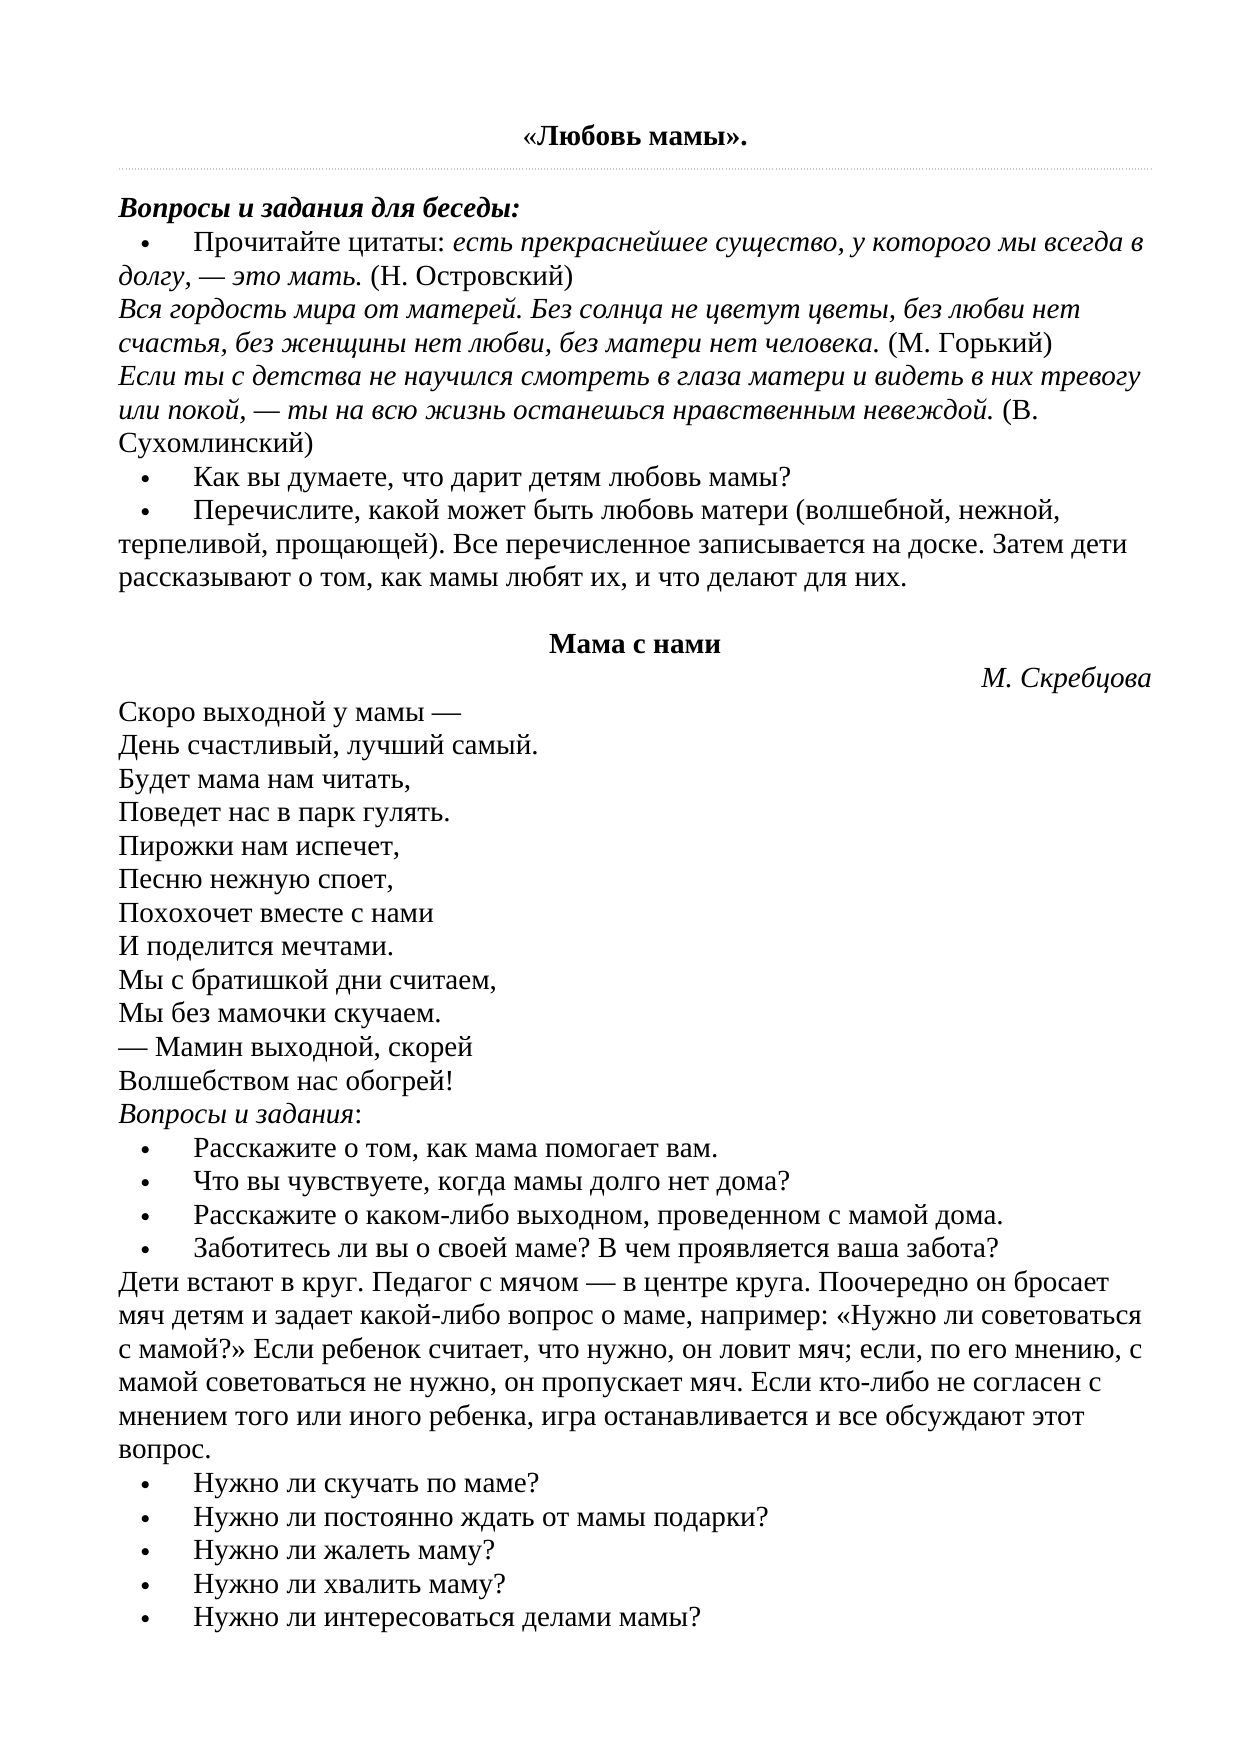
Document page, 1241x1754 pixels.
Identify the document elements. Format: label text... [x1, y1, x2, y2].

list Нужно ли скучать по маме? [118, 1465, 1152, 1499]
list Заботитесь ли вы о своей маме? В чем проявляется ваша забота? [118, 1230, 1152, 1264]
text Мама с нами [118, 627, 1152, 660]
list Что вы чувствуете, когда мамы долго нет дома? [118, 1163, 1152, 1197]
text М. Скребцова [118, 660, 1152, 694]
list Нужно ли интересоваться делами мамы? [118, 1599, 1152, 1633]
text Мы с братишкой дни считаем, Мы без мамочки скучаем. — Мамин выходной, скорей Волшебством нас обогрей! [118, 962, 1152, 1096]
text Вопросы и задания: [118, 1096, 1152, 1130]
list Как вы думаете, что дарит детям любовь мамы? [118, 459, 1152, 492]
list Нужно ли постоянно ждать от мамы подарки? [118, 1499, 1152, 1532]
text Если ты с детства не научился смотреть в глаза матери и видеть в них тревогу или покой, — ты на всю жизнь останешься нравственным невеждой. (В. Сухомлинский) [118, 358, 1152, 459]
subtitle «Любовь мамы». [118, 118, 1152, 170]
list Расскажите о каком-либо выходном, проведенном с мамой дома. [118, 1197, 1152, 1230]
text Скоро выходной у мамы — День счастливый, лучший самый. Будет мама нам читать, Поведет нас в парк гулять. [118, 694, 1152, 828]
text Дети встают в круг. Педагог с мячом — в центре круга. Поочередно он бросает мяч детям и задает какой-либо вопрос о маме, например: «Нужно ли советоваться с мамой?» Если ребенок считает, что нужно, он ловит мяч; если, по его мнению, с мамой советоваться не нужно, он пропускает мяч. Если кто-либо не согласен с мнением того или иного ребенка, игра останавливается и все обсуждают этот вопрос. [118, 1264, 1152, 1465]
list Расскажите о том, как мама помогает вам. [118, 1130, 1152, 1163]
text Вся гордость мира от матерей. Без солнца не цветут цветы, без любви нет счастья, без женщины нет любви, без матери нет человека. (М. Горький) [118, 291, 1152, 358]
list Нужно ли хвалить маму? [118, 1566, 1152, 1599]
list Перечислите, какой может быть любовь матери (волшебной, нежной, терпеливой, прощающей). Все перечисленное записывается на доске. Затем дети рассказывают о том, как мамы любят их, и что делают для них. [118, 492, 1152, 593]
text Пирожки нам испечет, Песню нежную споет, Похохочет вместе с нами И поделится мечтами. [118, 828, 1152, 962]
list Прочитайте цитаты: есть прекраснейшее существо, у которого мы всегда в долгу, — это мать. (Н. Островский) [118, 224, 1152, 291]
list Нужно ли жалеть маму? [118, 1532, 1152, 1566]
text Вопросы и задания для беседы: [118, 191, 1152, 224]
